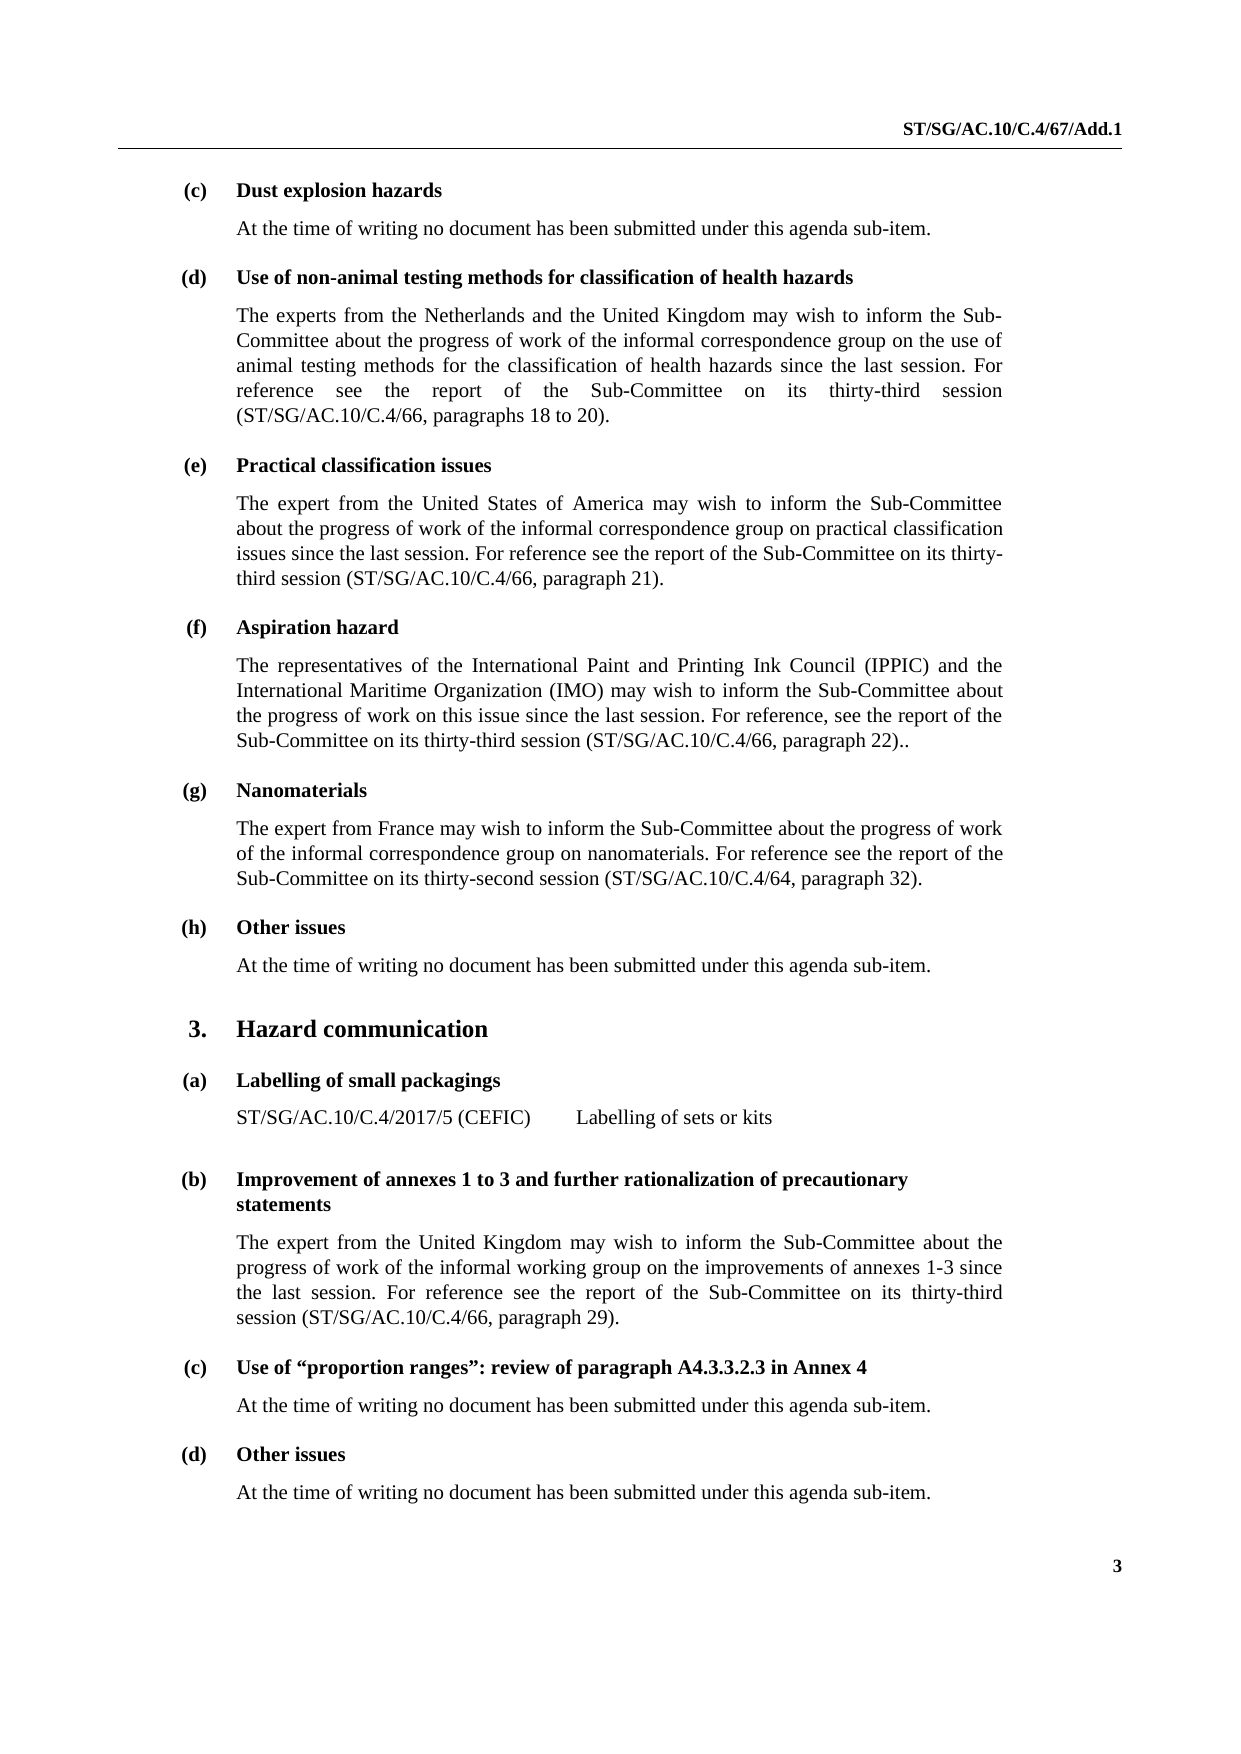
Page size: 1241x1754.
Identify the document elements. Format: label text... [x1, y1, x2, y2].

text The experts from the Netherlands and the United Kingdom may wish to inform the Sub-Committee about the progress of work of the informal correspondence group on the use of animal testing methods for the classification of health hazards since the last session. For reference see the report of the Sub-Committee on its thirty-third session (ST/SG/AC.10/C.4/66, paragraphs 18 to 20). [236, 302, 1004, 427]
text The expert from the United Kingdom may wish to inform the Sub-Committee about the progress of work of the informal working group on the improvements of annexes 1-3 since the last session. For reference see the report of the Sub-Committee on its thirty-third session (ST/SG/AC.10/C.4/66, paragraph 29). [236, 1229, 1004, 1329]
text (c) Dust explosion hazards [118, 177, 1004, 202]
table_header ST/SG/AC.10/C.4/2017/5 (CEFIC) [236, 1105, 561, 1142]
text (a) Labelling of small packagings [118, 1068, 1004, 1093]
text At the time of writing no document has been submitted under this agenda sub-item. [236, 215, 1004, 240]
table_header Labelling of sets or kits [561, 1105, 1029, 1142]
text (d) Other issues [118, 1442, 1004, 1467]
text (f) Aspiration hazard [118, 615, 1004, 640]
text (h) Other issues [118, 915, 1004, 940]
text (d) Use of non-animal testing methods for classification of health hazards [118, 265, 1004, 290]
text 3. Hazard communication [118, 1015, 1004, 1043]
text The expert from France may wish to inform the Sub-Committee about the progress of work of the informal correspondence group on nanomaterials. For reference see the report of the Sub-Committee on its thirty-second session (ST/SG/AC.10/C.4/64, paragraph 32). [236, 815, 1004, 890]
text The representatives of the International Paint and Printing Ink Council (IPPIC) and the International Maritime Organization (IMO) may wish to inform the Sub-Committee about the progress of work on this issue since the last session. For reference, see the report of the Sub-Committee on its thirty-third session (ST/SG/AC.10/C.4/66, paragraph 22).. [236, 652, 1004, 752]
text The expert from the United States of America may wish to inform the Sub-Committee about the progress of work of the informal correspondence group on practical classification issues since the last session. For reference see the report of the Sub-Committee on its thirty-third session (ST/SG/AC.10/C.4/66, paragraph 21). [236, 490, 1004, 590]
text (b) Improvement of annexes 1 to 3 and further rationalization of precautionary statements [118, 1167, 1004, 1217]
text At the time of writing no document has been submitted under this agenda sub-item. [236, 952, 1004, 977]
text (e) Practical classification issues [118, 452, 1004, 477]
text At the time of writing no document has been submitted under this agenda sub-item. [236, 1392, 1004, 1417]
text (g) Nanomaterials [118, 777, 1004, 802]
text (c) Use of “proportion ranges”: review of paragraph A4.3.3.2.3 in Annex 4 [118, 1354, 1004, 1379]
text At the time of writing no document has been submitted under this agenda sub-item. [236, 1479, 1004, 1504]
